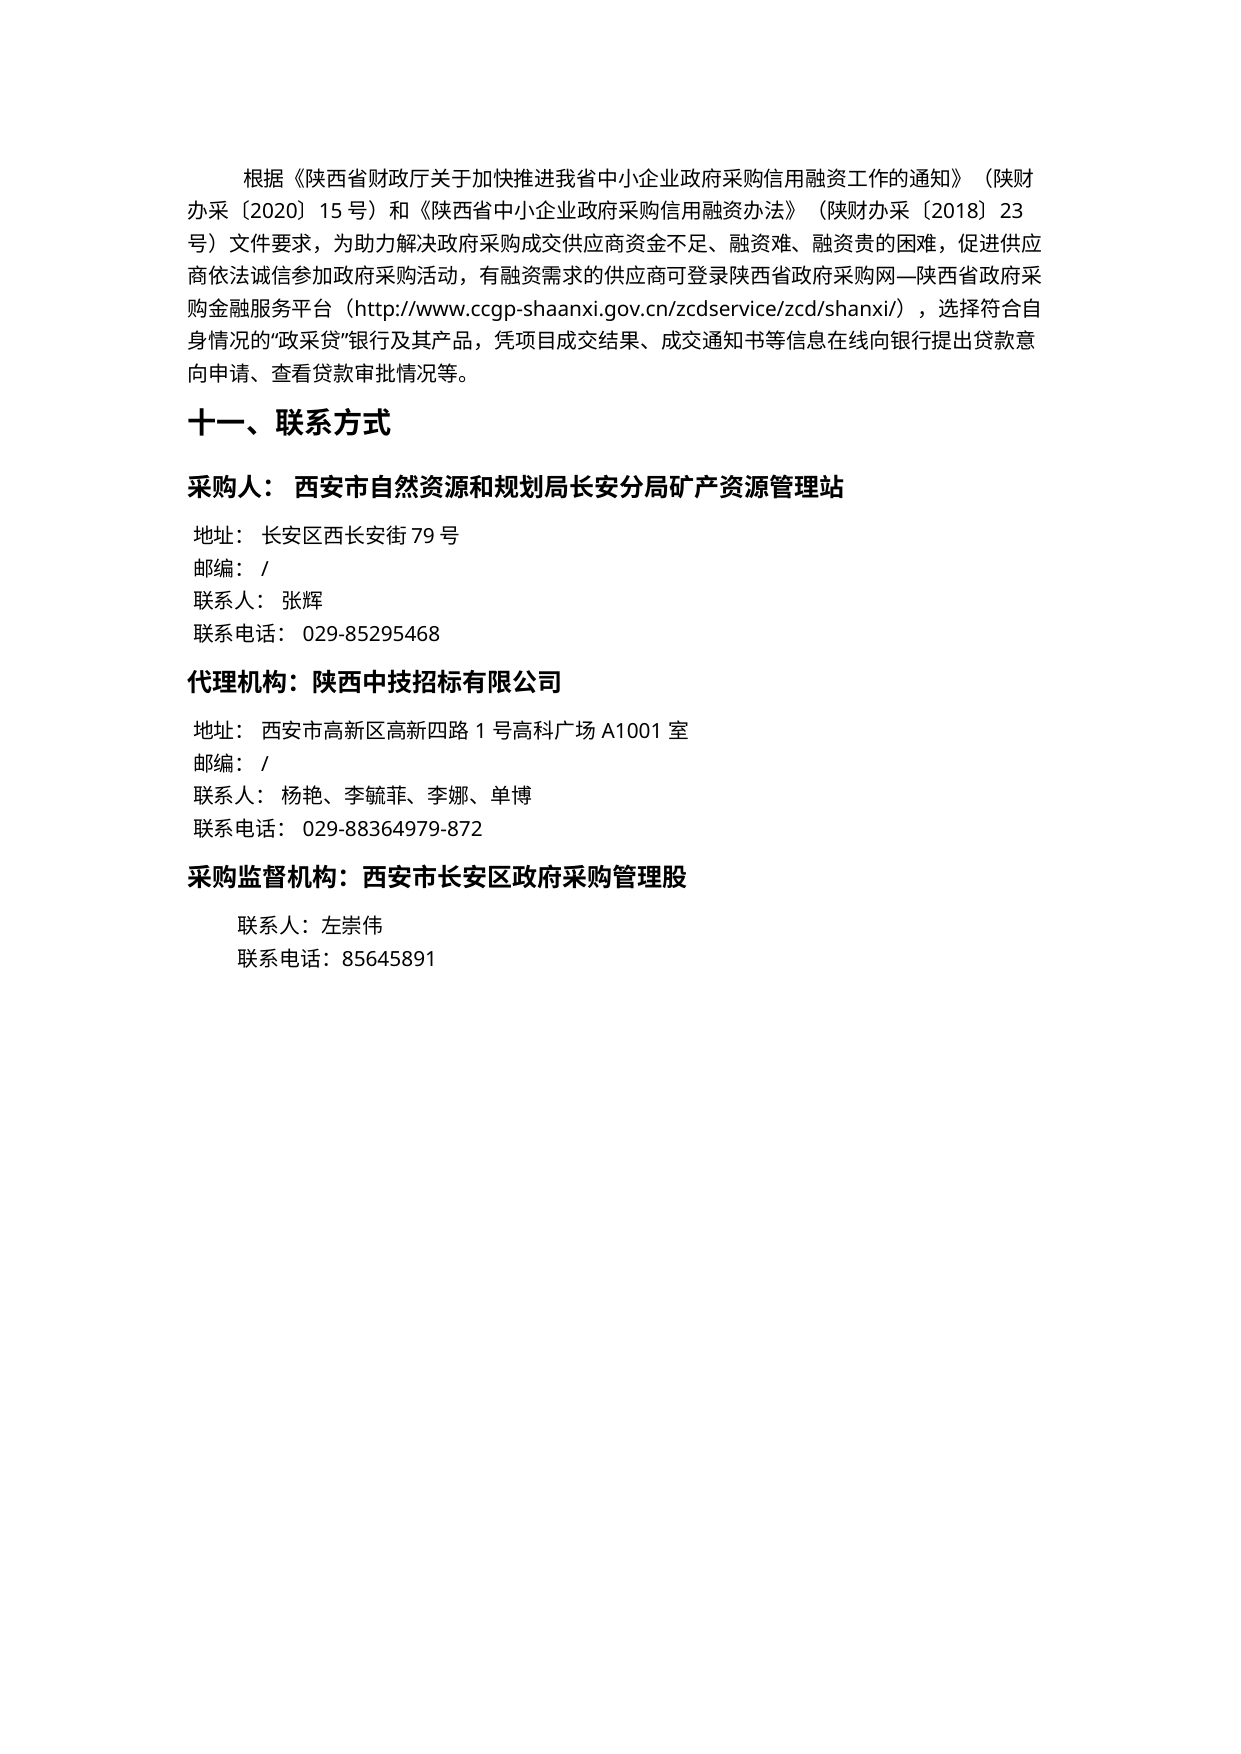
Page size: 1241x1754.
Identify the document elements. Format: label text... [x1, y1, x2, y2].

text 地址： 长安区西长安街79号 [187, 519, 1053, 552]
text 地址： 西安市高新区高新四路 1 号高科广场 A1001 室 [187, 714, 1053, 747]
text 联系电话： 029-88364979-872 [187, 812, 1053, 844]
text 采购监督机构：西安市长安区政府采购管理股 [187, 844, 1053, 909]
text 联系电话：85645891 [187, 942, 1053, 974]
text 代理机构：陕西中技招标有限公司 [187, 649, 1053, 714]
text 十一、联系方式 [187, 389, 1053, 454]
text 联系人： 杨艳、李毓菲、李娜、单博 [187, 779, 1053, 812]
text 邮编： / [187, 747, 1053, 779]
text 联系人：左崇伟 [187, 909, 1053, 942]
text 联系电话： 029-85295468 [187, 617, 1053, 649]
text 根据《陕西省财政厅关于加快推进我省中小企业政府采购信用融资工作的通知》（陕财办采〔2020〕15 号）和《陕西省中小企业政府采购信用融资办法》（陕财办采〔2018〕23 号）文件要求，为助力解决政府采购成交供应商资金不足、融资难、融资贵的困难，促进供应商依法诚信参加政府采购活动，有融资需求的供应商可登录陕西省政府采购网—陕西省政府采购金融服务平台（http://www.ccgp-shaanxi.gov.cn/zcdservice/zcd/shanxi/），选择符合自身情况的“政采贷”银行及其产品，凭项目成交结果、成交通知书等信息在线向银行提出贷款意向申请、查看贷款审批情况等。 [187, 162, 1053, 389]
text 联系人： 张辉 [187, 584, 1053, 617]
text 采购人： 西安市自然资源和规划局长安分局矿产资源管理站 [187, 454, 1053, 519]
text 邮编： / [187, 552, 1053, 584]
